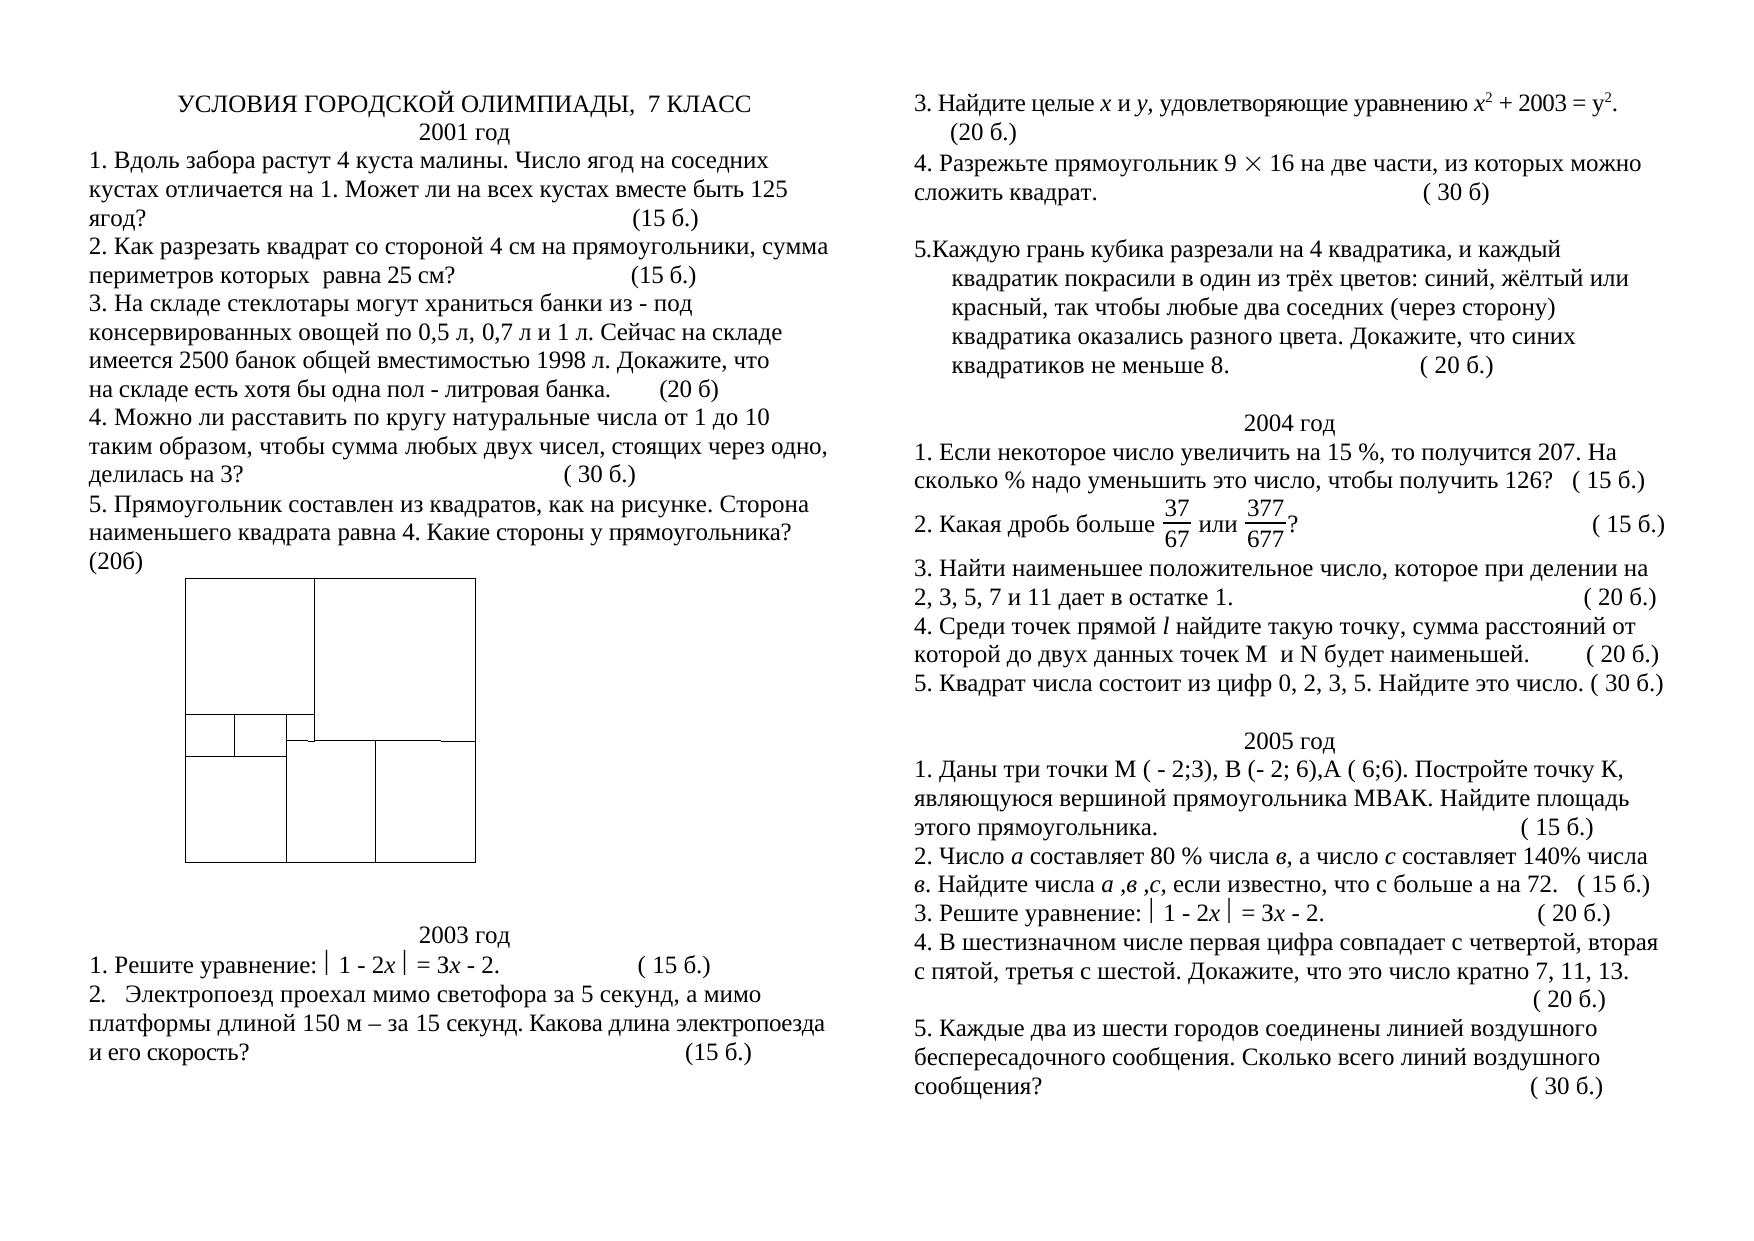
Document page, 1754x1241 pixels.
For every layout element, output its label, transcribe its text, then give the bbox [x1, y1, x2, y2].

text 4. Разрежьте прямоугольник 9 16 на две части, из которых можно сложить квадрат. ( 30 б) [914, 148, 1665, 206]
text 1. Вдоль забора растут 4 куста малины. Число ягод на соседних кустах отличается на 1. Может ли на всех кустах вместе быть 125 ягод? (15 б.) (15 б.) [89, 146, 840, 232]
text 2003 год [89, 920, 840, 949]
text 4. Среди точек прямой l найдите такую точку, сумма расстояний от которой до двух данных точек M и N будет наименьшей. ( 20 б.) [914, 611, 1665, 668]
text 2001 год [89, 117, 840, 146]
text 4. Можно ли расставить по кругу натуральные числа от 1 до 10 таким образом, чтобы сумма любых двух чисел, стоящих через одно, делилась на 3? ( 30 б.) (30 б.) [89, 403, 840, 489]
text 3. Решите уравнение: 1 - 2х = Зх - 2. ( 20 б.) [914, 898, 1665, 927]
text (20 б.) [914, 118, 1665, 147]
text 1. Даны три точки М ( - 2;3), В (- 2; 6),А ( 6;6). Постройте точку К, являющуюся вершиной прямоугольника МВАК. Найдите площадь этого прямоугольника. ( 15 б.) [914, 754, 1665, 841]
text 2. Число а составляет 80 % числа в, а число с составляет 140% числа в. Найдите числа а ,в ,с, если известно, что с больше а на 72. ( 15 б.) [914, 841, 1665, 898]
text 2. Электропоезд проехал мимо светофора за 5 секунд, а мимо платформы длиной 150 м – за 15 секунд. Какова длина электропоезда и его скорость? (15 б.) [89, 979, 840, 1066]
text 5.Каждую грань кубика разрезали на 4 квадратика, и каждый квадратик покрасили в один из трёх цветов: синий, жёлтый или красный, так чтобы любые два соседних (через сторону) квадратика оказались разного цвета. Докажите, что синих квадратиков не меньше 8. ( 20 б.) [914, 234, 1665, 379]
text УСЛОВИЯ ГОРОДСКОЙ ОЛИМПИАДЫ, 7 КЛАСС [89, 89, 840, 117]
text 5. Прямоугольник составлен из квадратов, как на рисунке. Сторона наименьшего квадрата равна 4. Какие стороны у прямоугольника? (20б) [89, 489, 840, 575]
text 3. Найти наименьшее положительное число, которое при делении на 2, 3, 5, 7 и 11 дает в остатке 1. ( 20 б.) [914, 553, 1665, 611]
text 1. Решите уравнение: 1 - 2х = Зх - 2. ( 15 б.) (15 б.) [89, 951, 840, 979]
text 4. В шестизначном числе первая цифра совпадает с четвертой, вторая с пятой, третья с шестой. Докажите, что это число кратно 7, 11, 13. [914, 927, 1665, 984]
text 1. Если некоторое число увеличить на 15 %, то получится 207. На сколько % надо уменьшить это число, чтобы получить 126? ( 15 б.) [914, 437, 1665, 494]
text 5. Квадрат числа состоит из цифр 0, 2, 3, 5. Найдите это число. ( 30 б.) [914, 668, 1665, 697]
text 2. Какая дробь больше или ? ( 15 б.) [914, 494, 1665, 553]
text 3. На складе стеклотары могут храниться банки из - под консервированных овощей по 0,5 л, 0,7 л и 1 л. Сейчас на складе имеется 2500 банок общей вместимостью 1998 л. Докажите, что на складе есть хотя бы одна пол - литровая банка. (20 б) (20 б.) [89, 289, 840, 403]
text 2004 год [914, 408, 1665, 437]
text 2005 год [914, 726, 1665, 754]
text 2. Как разрезать квадрат со стороной 4 см на прямоугольники, сумма периметров которых равна 25 см? (15 б.) (15 6.) [89, 232, 840, 289]
text 3. Найдите целые х и у, удовлетворяющие уравнению х2 + 2003 = у2. [914, 89, 1665, 118]
text 5. Каждые два из шести городов соединены линией воздушного беспересадочного сообщения. Сколько всего линий воздушного сообщения? ( 30 б.) [914, 1013, 1665, 1099]
text ( 20 б.) [914, 984, 1665, 1013]
